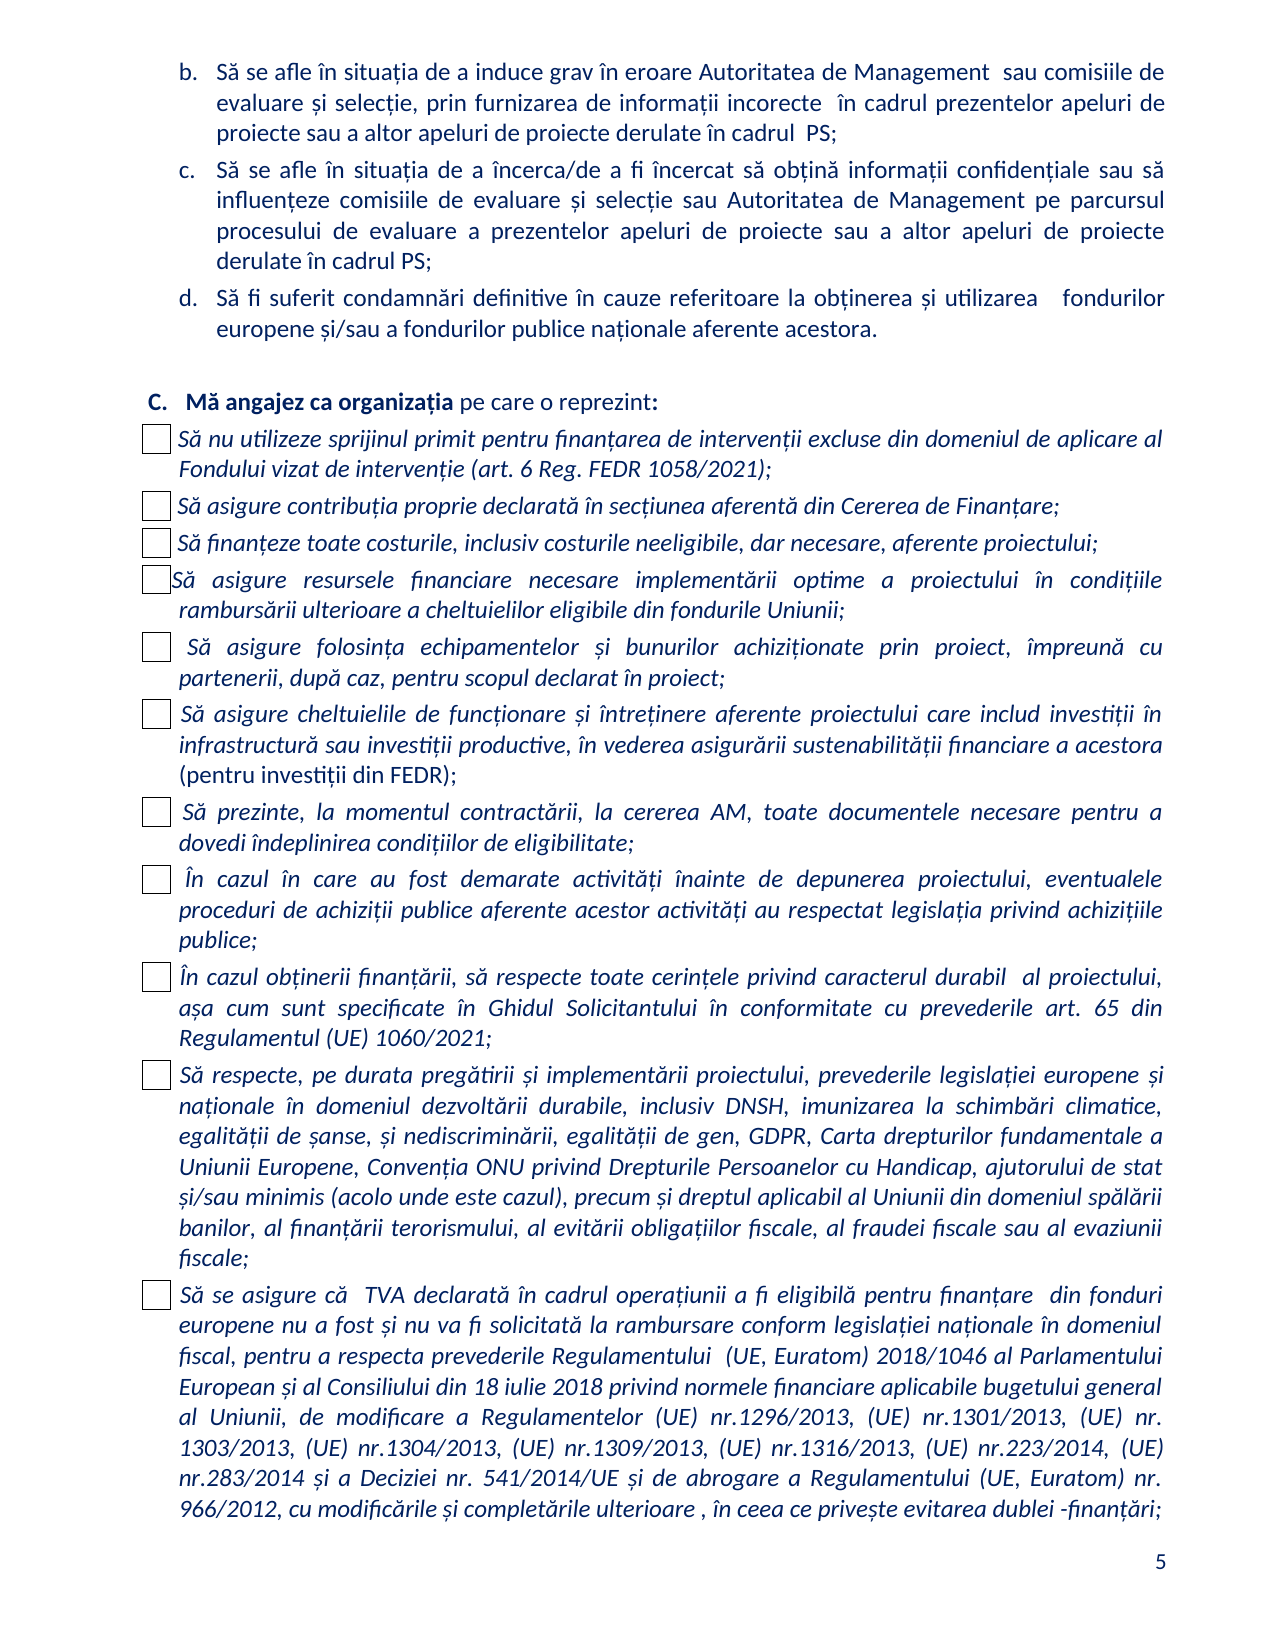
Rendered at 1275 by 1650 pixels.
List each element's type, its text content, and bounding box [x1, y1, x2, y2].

list Să fi suferit condamnări definitive în cauze referitoare la obținerea și utilizarea fondurilor europene și/sau a fondurilor publice naționale aferente acestora. [178, 282, 1167, 343]
list Să se afle în situația de a încerca/de a fi încercat să obțină informații confidențiale sau să influențeze comisiile de evaluare și selecție sau Autoritatea de Management pe parcursul procesului de evaluare a prezentelor apeluri de proiecte sau a altor apeluri de proiecte derulate în cadrul PS; [178, 154, 1167, 276]
list Să asigure cheltuielile de funcționare și întreținere aferente proiectului care includ investiții în infrastructură sau investiții productive, în vederea asigurării sustenabilității financiare a acestora (pentru investiții din FEDR); [141, 698, 1167, 790]
list Să respecte, pe durata pregătirii şi implementării proiectului, prevederile legislației europene şi naționale în domeniul dezvoltării durabile, inclusiv DNSH, imunizarea la schimbări climatice, egalității de șanse, şi nediscriminării, egalității de gen, GDPR, Carta drepturilor fundamentale a Uniunii Europene, Convenția ONU privind Drepturile Persoanelor cu Handicap, ajutorului de stat și/sau minimis (acolo unde este cazul), precum și dreptul aplicabil al Uniunii din domeniul spălării banilor, al finanțării terorismului, al evitării obligațiilor fiscale, al fraudei fiscale sau al evaziunii fiscale; [141, 1059, 1167, 1273]
list Să finanțeze toate costurile, inclusiv costurile neeligibile, dar necesare, aferente proiectului; [141, 527, 1167, 558]
list Să se afle în situația de a induce grav în eroare Autoritatea de Management sau comisiile de evaluare și selecție, prin furnizarea de informații incorecte în cadrul prezentelor apeluri de proiecte sau a altor apeluri de proiecte derulate în cadrul PS; [178, 56, 1167, 148]
text În cazul în care au fost demarate activități înainte de depunerea proiectului, eventualele proceduri de achiziții publice aferente acestor activități au respectat legislația privind achizițiile publice; [141, 864, 1167, 955]
list Să prezinte, la momentul contractării, la cererea AM, toate documentele necesare pentru a dovedi îndeplinirea condițiilor de eligibilitate; [141, 796, 1167, 857]
list Să asigure resursele financiare necesare implementării optime a proiectului în condițiile rambursării ulterioare a cheltuielilor eligibile din fondurile Uniunii; [141, 564, 1167, 625]
list Să se asigure că TVA declarată în cadrul operațiunii a fi eligibilă pentru finanțare din fonduri europene nu a fost și nu va fi solicitată la rambursare conform legislației naționale în domeniul fiscal, pentru a respecta prevederile Regulamentului (UE, Euratom) 2018/1046 al Parlamentului European și al Consiliului din 18 iulie 2018 privind normele financiare aplicabile bugetului general al Uniunii, de modificare a Regulamentelor (UE) nr.1296/2013, (UE) nr.1301/2013, (UE) nr. 1303/2013, (UE) nr.1304/2013, (UE) nr.1309/2013, (UE) nr.1316/2013, (UE) nr.223/2014, (UE) nr.283/2014 și a Deciziei nr. 541/2014/UE și de abrogare a Regulamentului (UE, Euratom) nr. 966/2012, cu modificările și completările ulterioare , în ceea ce privește evitarea dublei -finanțări; [141, 1279, 1167, 1523]
text Să asigure folosința echipamentelor şi bunurilor achiziționate prin proiect, împreună cu partenerii, după caz, pentru scopul declarat în proiect; [141, 631, 1167, 692]
list Să nu utilizeze sprijinul primit pentru finanțarea de intervenții excluse din domeniul de aplicare al Fondului vizat de intervenție (art. 6 Reg. FEDR 1058/2021); [141, 423, 1167, 484]
list Mă angajez ca organizația pe care o reprezint: [148, 386, 1167, 417]
list Să asigure contribuția proprie declarată în secțiunea aferentă din Cererea de Finanțare; [141, 490, 1167, 521]
list În cazul obținerii finanțării, să respecte toate cerințele privind caracterul durabil al proiectului, așa cum sunt specificate în Ghidul Solicitantului în conformitate cu prevederile art. 65 din Regulamentul (UE) 1060/2021; [141, 961, 1167, 1053]
